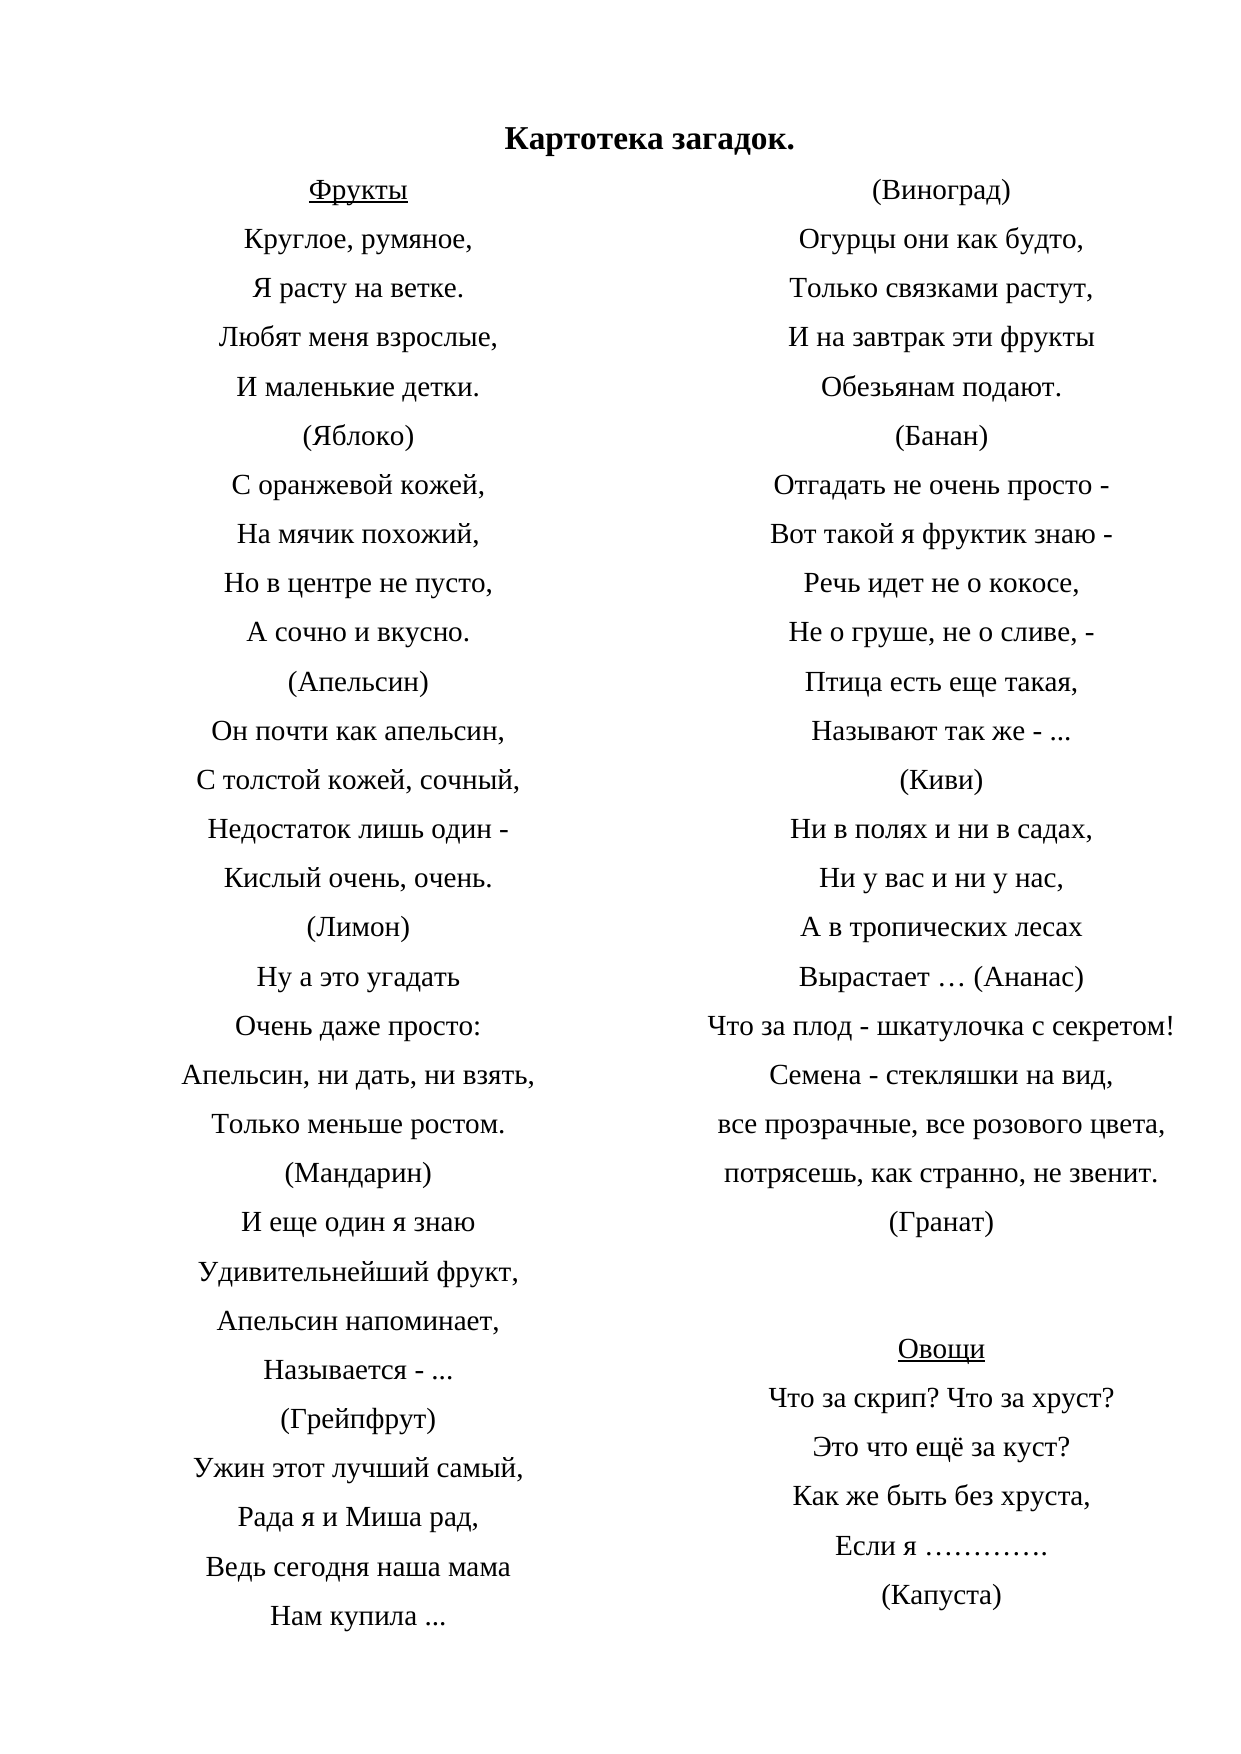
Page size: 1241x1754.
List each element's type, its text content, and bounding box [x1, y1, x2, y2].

text (Капуста) [687, 1577, 1196, 1610]
text (Киви) [687, 762, 1196, 796]
text Очень даже просто: [103, 1008, 613, 1041]
text Что за скрип? Что за хруст? [687, 1380, 1196, 1414]
text Кислый очень, очень. [103, 860, 613, 894]
text Рада я и Миша рад, [103, 1499, 613, 1533]
text Как же быть без хруста, [687, 1478, 1196, 1512]
text С оранжевой кожей, [103, 467, 613, 501]
text Называют так же - ... [687, 713, 1196, 746]
text (Грейпфрут) [103, 1401, 613, 1435]
text Удивительнейший фрукт, [103, 1254, 613, 1287]
text И маленькие детки. [103, 369, 613, 402]
text Апельсин, ни дать, ни взять, [103, 1057, 613, 1091]
text Это что ещё за куст? [687, 1429, 1196, 1463]
text А в тропических лесах [687, 909, 1196, 943]
text Огурцы они как будто, [687, 221, 1196, 255]
text На мячик похожий, [103, 516, 613, 550]
text (Лимон) [103, 909, 613, 943]
text Вырастает … (Ананас) [687, 959, 1196, 992]
text (Апельсин) [103, 664, 613, 697]
text Называется - ... [103, 1352, 613, 1386]
text Только связками растут, [687, 270, 1196, 304]
text Овощи [687, 1331, 1196, 1364]
text Ведь сегодня наша мама [103, 1549, 613, 1582]
text Фрукты [103, 172, 613, 206]
text Картотека загадок. [103, 118, 1196, 156]
text (Виноград) [687, 172, 1196, 206]
text С толстой кожей, сочный, [103, 762, 613, 796]
text Недостаток лишь один - [103, 811, 613, 845]
text Семена - стекляшки на вид, [687, 1057, 1196, 1091]
text Апельсин напоминает, [103, 1303, 613, 1336]
text Я расту на ветке. [103, 270, 613, 304]
text Только меньше ростом. [103, 1106, 613, 1140]
text Обезьянам подают. [687, 369, 1196, 402]
text потрясешь, как странно, не звенит. [687, 1155, 1196, 1189]
text И еще один я знаю [103, 1204, 613, 1238]
text А сочно и вкусно. [103, 614, 613, 648]
text Что за плод - шкатулочка с секретом! [687, 1008, 1196, 1041]
text все прозрачные, все розового цвета, [687, 1106, 1196, 1140]
text Ужин этот лучший самый, [103, 1450, 613, 1484]
text Отгадать не очень просто - [687, 467, 1196, 501]
text Вот такой я фруктик знаю - [687, 516, 1196, 550]
text Речь идет не о кокосе, [687, 565, 1196, 599]
text Ни в полях и ни в садах, [687, 811, 1196, 845]
text Птица есть еще такая, [687, 664, 1196, 697]
text Но в центре не пусто, [103, 565, 613, 599]
text (Гранат) [687, 1204, 1196, 1238]
text Любят меня взрослые, [103, 319, 613, 353]
text Нам купила ... [103, 1598, 613, 1631]
text И на завтрак эти фрукты [687, 319, 1196, 353]
text Он почти как апельсин, [103, 713, 613, 746]
text Круглое, румяное, [103, 221, 613, 255]
text (Мандарин) [103, 1155, 613, 1189]
text Не о груше, не о сливе, - [687, 614, 1196, 648]
text Ну а это угадать [103, 959, 613, 992]
text (Яблоко) [103, 418, 613, 451]
text (Банан) [687, 418, 1196, 451]
text Ни у вас и ни у нас, [687, 860, 1196, 894]
text Если я …………. [687, 1528, 1196, 1561]
